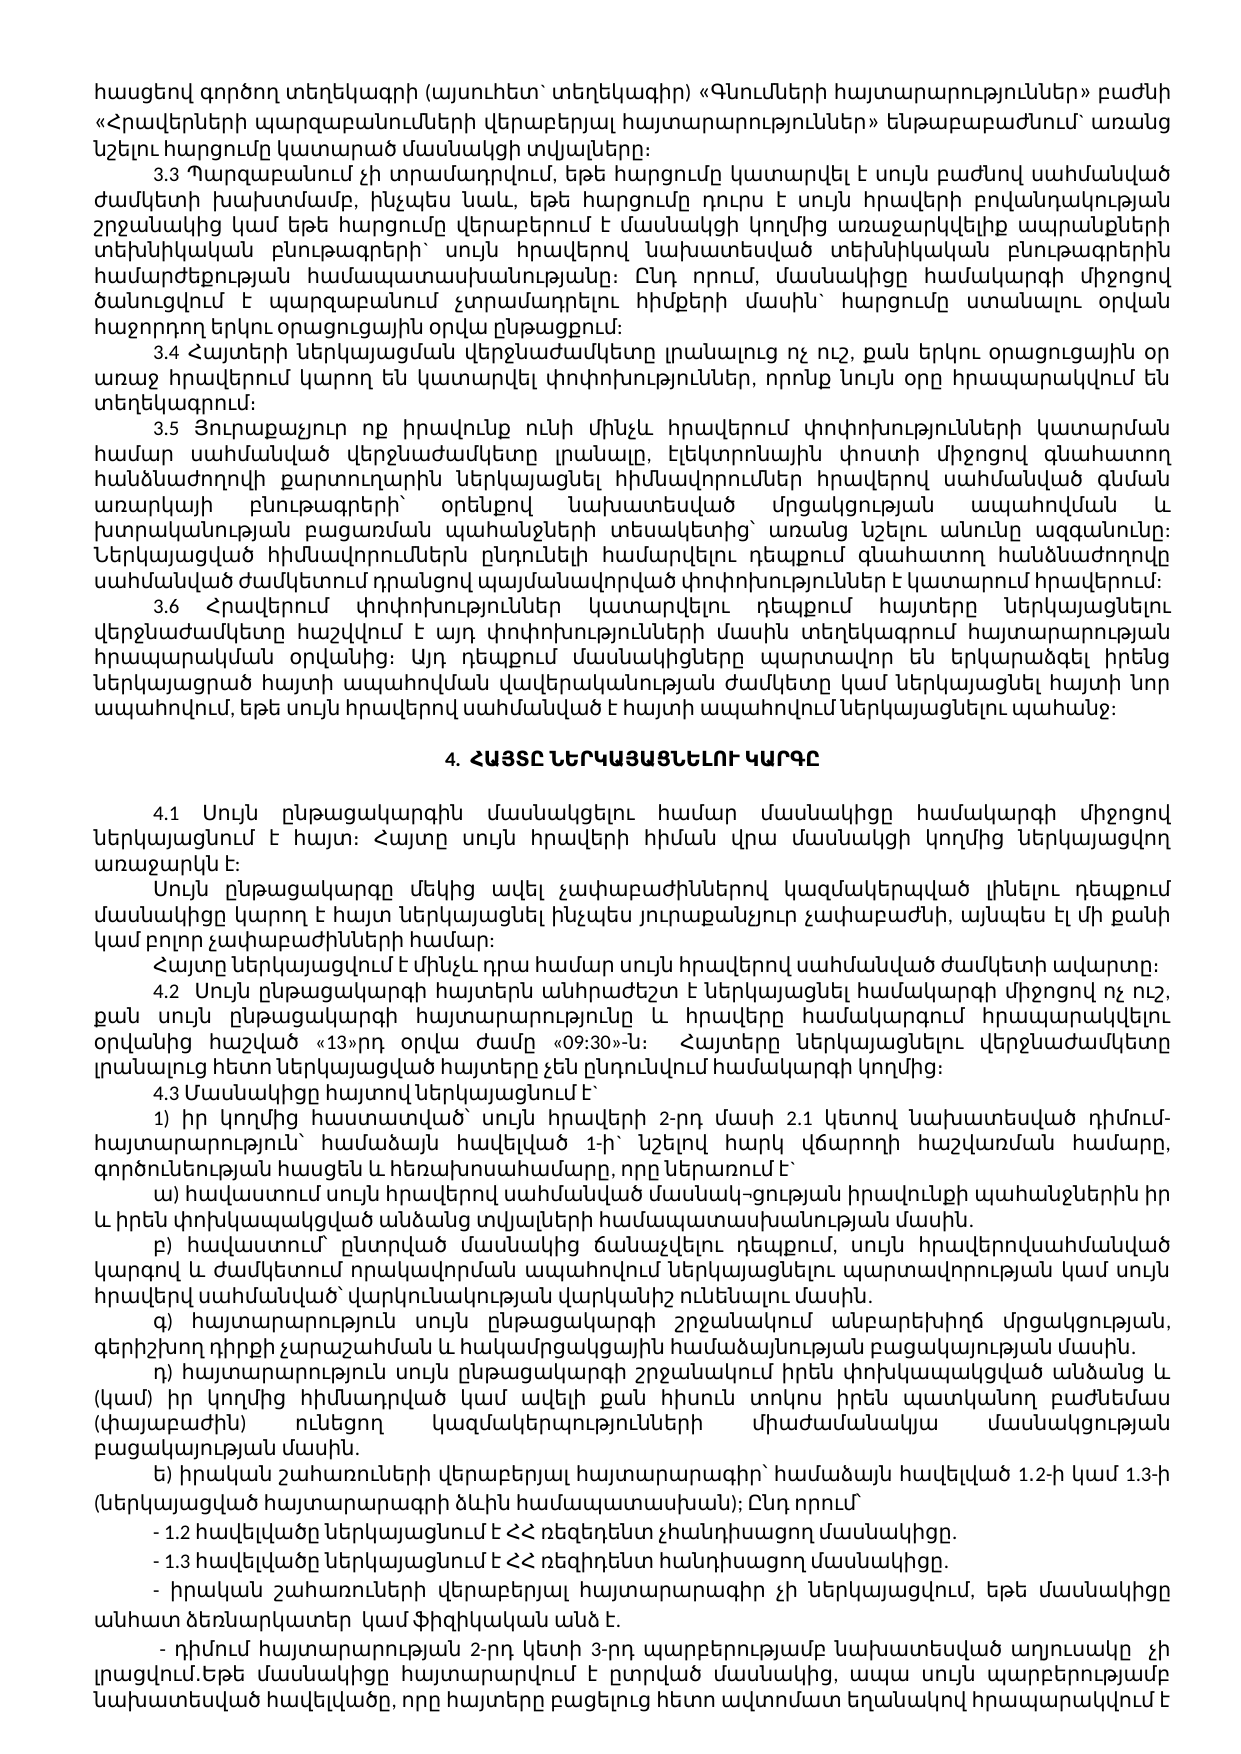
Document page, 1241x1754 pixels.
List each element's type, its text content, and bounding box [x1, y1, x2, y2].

text ե) իրական շահառուների վերաբերյալ հայտարարագիր՝ համաձայն հավելված 1․2-ի կամ 1.3-ի (ներկայացված հայտարարագրի ձևին համապատասխան); Ընդ որում՝ [94, 1461, 1171, 1516]
text 4.3 Մասնակիցը հայտով ներկայացնում է` [94, 1080, 1171, 1105]
text - իրական շահառուների վերաբերյալ հայտարարագիր չի ներկայացվում, եթե մասնակիցը անհատ ձեռնարկատեր կամ ֆիզիկական անձ է. [94, 1578, 1171, 1632]
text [94, 1636, 1171, 1712]
text 3.5 Յուրաքաչյուր ոք իրավունք ունի մինչև հրավերում փոփոխությունների կատարման համար սահմանված վերջնաժամկետը լրանալը, էլեկտրոնային փոստի միջոցով գնահատող հանձնաժողովի քարտուղարին ներկայացնել հիմնավորումներ հրավերով սահմանված գնման առարկայի բնութագրերի՝ օրենքով նախատեսված մրցակցության ապահովման և խտրականության բացառման պահանջների տեսակետից՝ առանց նշելու անունը ազգանունը: Ներկայացված հիմնավորումներն ընդունելի համարվելու դեպքում գնահատող հանձնաժողովը սահմանված ժամկետում դրանցով պայմանավորված փոփոխություններ է կատարում հրավերում: [94, 416, 1171, 593]
text - 1.3 հավելվածը ներկայացնում է ՀՀ ռեզիդենտ հանդիսացող մասնակիցը. [94, 1548, 1171, 1574]
text դ) հայտարարություն սույն ընթացակարգի շրջանակում իրեն փոխկապակցված անձանց և (կամ) իր կողմից հիմնադրված կամ ավելի քան հիսուն տոկոս իրեն պատկանող բաժնեմաս (փայաբաժին) ունեցող կազմակերպությունների միաժամանակյա մասնակցության բացակայության մասին. [94, 1359, 1171, 1461]
text 4.2 Սույն ընթացակարգի հայտերն անհրաժեշտ է ներկայացնել համակարգի միջոցով ոչ ուշ, քան սույն ընթացակարգի հայտարարությունը և հրավերը համակարգում հրապարակվելու օրվանից հաշված «13»րդ օրվա ժամը «09:30»-ն։ Հայտերը ներկայացնելու վերջնաժամկետը լրանալուց հետո ներկայացված հայտերը չեն ընդունվում համակարգի կողմից։ [94, 978, 1171, 1080]
text բ) հավաստում՝ ընտրված մասնակից ճանաչվելու դեպքում, սույն հրավերովսահմանված կարգով և ժամկետում որակավորման ապահովում ներկայացնելու պարտավորության կամ սույն հրավերվ սահմանված՝ վարկունակության վարկանիշ ունենալու մասին. [94, 1232, 1171, 1308]
text Հայտը ներկայացվում է մինչև դրա համար սույն հրավերով սահմանված ժամկետի ավարտը։ [94, 953, 1171, 978]
text 1) իր կողմից հաստատված՝ սույն հրավերի 2-րդ մասի 2.1 կետով նախատեսված դիմում-հայտարարություն՝ համաձայն հավելված 1-ի` նշելով հարկ վճարողի հաշվառման համարը, գործունեության հասցեն և հեռախոսահամարը, որը ներառում է` [94, 1105, 1171, 1181]
text ա) հավաստում սույն հրավերով սահմանված մասնակ¬ցության իրավունքի պահանջներին իր և իրեն փոխկապակցված անձանց տվյալների համապատասխանության մասին. [94, 1181, 1171, 1232]
text 3.4 Հայտերի ներկայացման վերջնաժամկետը լրանալուց ոչ ուշ, քան երկու օրացուցային օր առաջ հրավերում կարող են կատարվել փոփոխություններ, որոնք նույն օրը հրապարակվում են տեղեկագրում։ [94, 339, 1171, 416]
text 4.1 Սույն ընթացակարգին մասնակցելու համար մասնակիցը համակարգի միջոցով ներկայացնում է հայտ։ Հայտը սույն հրավերի հիման վրա մասնակցի կողմից ներկայացվող առաջարկն է: [94, 800, 1171, 876]
text 3.3 Պարզաբանում չի տրամադրվում, եթե հարցումը կատարվել է սույն բաժնով սահմանված ժամկետի խախտմամբ, ինչպես նաև, եթե հարցումը դուրս է սույն հրավերի բովանդակության շրջանակից կամ եթե հարցումը վերաբերում է մասնակցի կողմից առաջարկվելիք ապրանքների տեխնիկական բնութագրերի` սույն հրավերով նախատեսված տեխնիկական բնութագրերին համարժեքության համապատասխանությանը։ Ընդ որում, մասնակիցը համակարգի միջոցով ծանուցվում է պարզաբանում չտրամադրելու հիմքերի մասին` հարցումը ստանալու օրվան հաջորդող երկու օրացուցային օրվա ընթացքում: [94, 161, 1171, 339]
text 3.6 Հրավերում փոփոխություններ կատարվելու դեպքում հայտերը ներկայացնելու վերջնաժամկետը հաշվվում է այդ փոփոխությունների մասին տեղեկագրում հայտարարության հրապարակման օրվանից։ Այդ դեպքում մասնակիցները պարտավոր են երկարաձգել իրենց ներկայացրած հայտի ապահովման վավերականության ժամկետը կամ ներկայացնել հայտի նոր ապահովում, եթե սույն հրավերով սահմանված է հայտի ապահովում ներկայացնելու պահանջ: [94, 593, 1171, 721]
text Սույն ընթացակարգը մեկից ավել չափաբաժիններով կազմակերպված լինելու դեպքում մասնակիցը կարող է հայտ ներկայացնել ինչպես յուրաքանչյուր չափաբաժնի, այնպես էլ մի քանի կամ բոլոր չափաբաժինների համար: [94, 876, 1171, 953]
text - 1.2 հավելվածը ներկայացնում է ՀՀ ռեզեդենտ չհանդիսացող մասնակիցը. [94, 1519, 1171, 1545]
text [94, 75, 1171, 161]
text 4. ՀԱՅՏԸ ՆԵՐԿԱՅԱՑՆԵԼՈՒ ԿԱՐԳԸ [94, 746, 1171, 771]
text գ) հայտարարություն սույն ընթացակարգի շրջանակում անբարեխիղճ մրցակցության, գերիշխող դիրքի չարաշահման և հակամրցակցային համաձայնության բացակայության մասին. [94, 1308, 1171, 1359]
